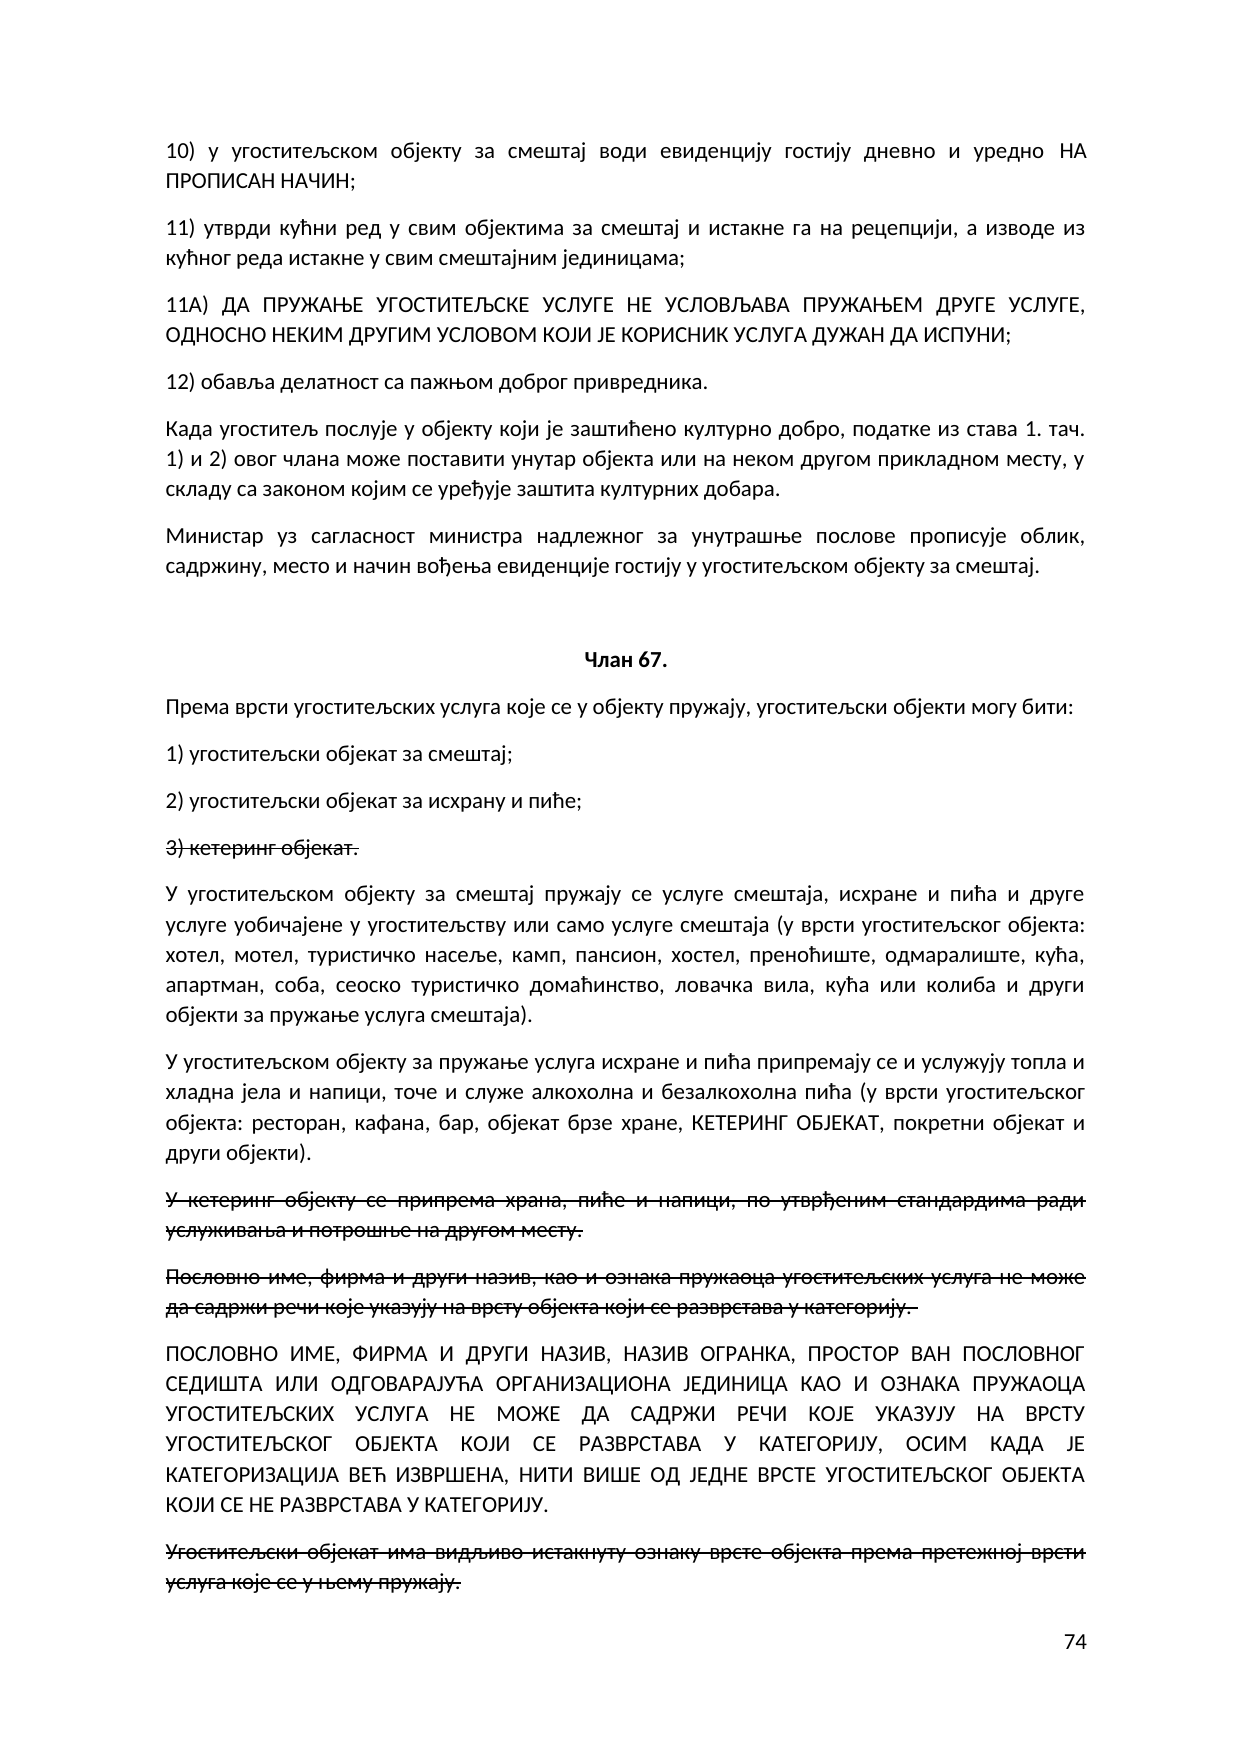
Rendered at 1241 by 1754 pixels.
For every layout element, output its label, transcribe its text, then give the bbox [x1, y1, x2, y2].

text 1) угоститељски објекат за смештај; [165, 739, 1087, 767]
text ПОСЛОВНО ИМЕ, ФИРМА И ДРУГИ НАЗИВ, НАЗИВ ОГРАНКА, ПРОСТОР ВАН ПОСЛОВНОГ СЕДИШТА ИЛИ ОДГОВАРАЈУЋА ОРГАНИЗАЦИОНА ЈЕДИНИЦА КАО И ОЗНАКА ПРУЖАОЦА УГОСТИТЕЉСКИХ УСЛУГА НЕ МОЖЕ ДА САДРЖИ РЕЧИ КОЈЕ УКАЗУЈУ НА ВРСТУ УГОСТИТЕЉСКОГ ОБЈЕКТА КОЈИ СЕ РАЗВРСТАВА У КАТЕГОРИЈУ, ОСИМ КАДА ЈЕ КАТЕГОРИЗАЦИЈА ВЕЋ ИЗВРШЕНА, НИТИ ВИШЕ ОД ЈЕДНЕ ВРСТЕ УГОСТИТЕЉСКОГ ОБЈЕКТА КОЈИ СЕ НЕ РАЗВРСТАВА У КАТЕГОРИЈУ. [165, 1339, 1087, 1518]
text Угоститељски објекат има видљиво истакнуту ознаку врсте објекта према претежној врсти услуга које се у њему пружају. [165, 1537, 1087, 1595]
text Пословно име, фирма и други назив, као и ознака пружаоца угоститељских услуга не може да садржи речи које указују на врсту објекта који се разврстава у категорију. [165, 1262, 1087, 1320]
text У кетеринг објекту се припрема храна, пиће и напици, по утврђеним стандардима ради услуживања и потрошње на другом месту. [165, 1185, 1087, 1243]
text У угоститељском објекту за пружање услуга исхране и пића припремају се и услужују топла и хладна јела и напици, точе и служе алкохолна и безалкохолна пића (у врсти угоститељског објекта: ресторан, кафана, бар, објекат брзе хране, КЕТЕРИНГ ОБЈЕКАТ, покретни објекат и други објекти). [165, 1047, 1087, 1166]
text 10) у угоститељском објекту за смештај води евиденцију гостију дневно и уредно НА ПРОПИСАН НАЧИН; [165, 136, 1087, 194]
text 2) угоститељски објекат за исхрану и пиће; [165, 786, 1087, 814]
text 11A) ДА ПРУЖАЊЕ УГОСТИТЕЉСКЕ УСЛУГЕ НЕ УСЛОВЉАВА ПРУЖАЊЕМ ДРУГЕ УСЛУГЕ, ОДНОСНО НЕКИМ ДРУГИМ УСЛОВОМ КОЈИ ЈЕ КОРИСНИК УСЛУГА ДУЖАН ДА ИСПУНИ; [165, 290, 1087, 348]
text Члан 67. [165, 645, 1087, 673]
text У угоститељском објекту за смештај пружају се услуге смештаја, исхране и пића и друге услуге уобичајене у угоститељству или само услуге смештаја (у врсти угоститељског објекта: хотел, мотел, туристичко насеље, камп, пансион, хостел, преноћиште, одмаралиште, кућа, апартман, соба, сеоско туристичко домаћинство, ловачка вила, кућа или колиба и други објекти за пружање услуга смештаја). [165, 879, 1087, 1028]
text 3) кетеринг објекат. [165, 833, 1087, 861]
text 11) утврди кућни ред у свим објектима за смештај и истакне га на рецепцији, а изводе из кућног реда истакне у свим смештајним јединицама; [165, 213, 1087, 271]
text 12) обавља делатност са пажњом доброг привредника. [165, 367, 1087, 395]
text Када угоститељ послује у објекту који је заштићено културно добро, податке из става 1. тач. 1) и 2) овог члана може поставити унутар објекта или на неком другом прикладном месту, у складу са законом којим се уређује заштита културних добара. [165, 414, 1087, 502]
text Према врсти угоститељских услуга које се у објекту пружају, угоститељски објекти могу бити: [165, 692, 1087, 720]
text Министар уз сагласност министра надлежног за унутрашње послове прописује облик, садржину, место и начин вођења евиденције гостију у угоститељском објекту за смештај. [165, 521, 1087, 579]
